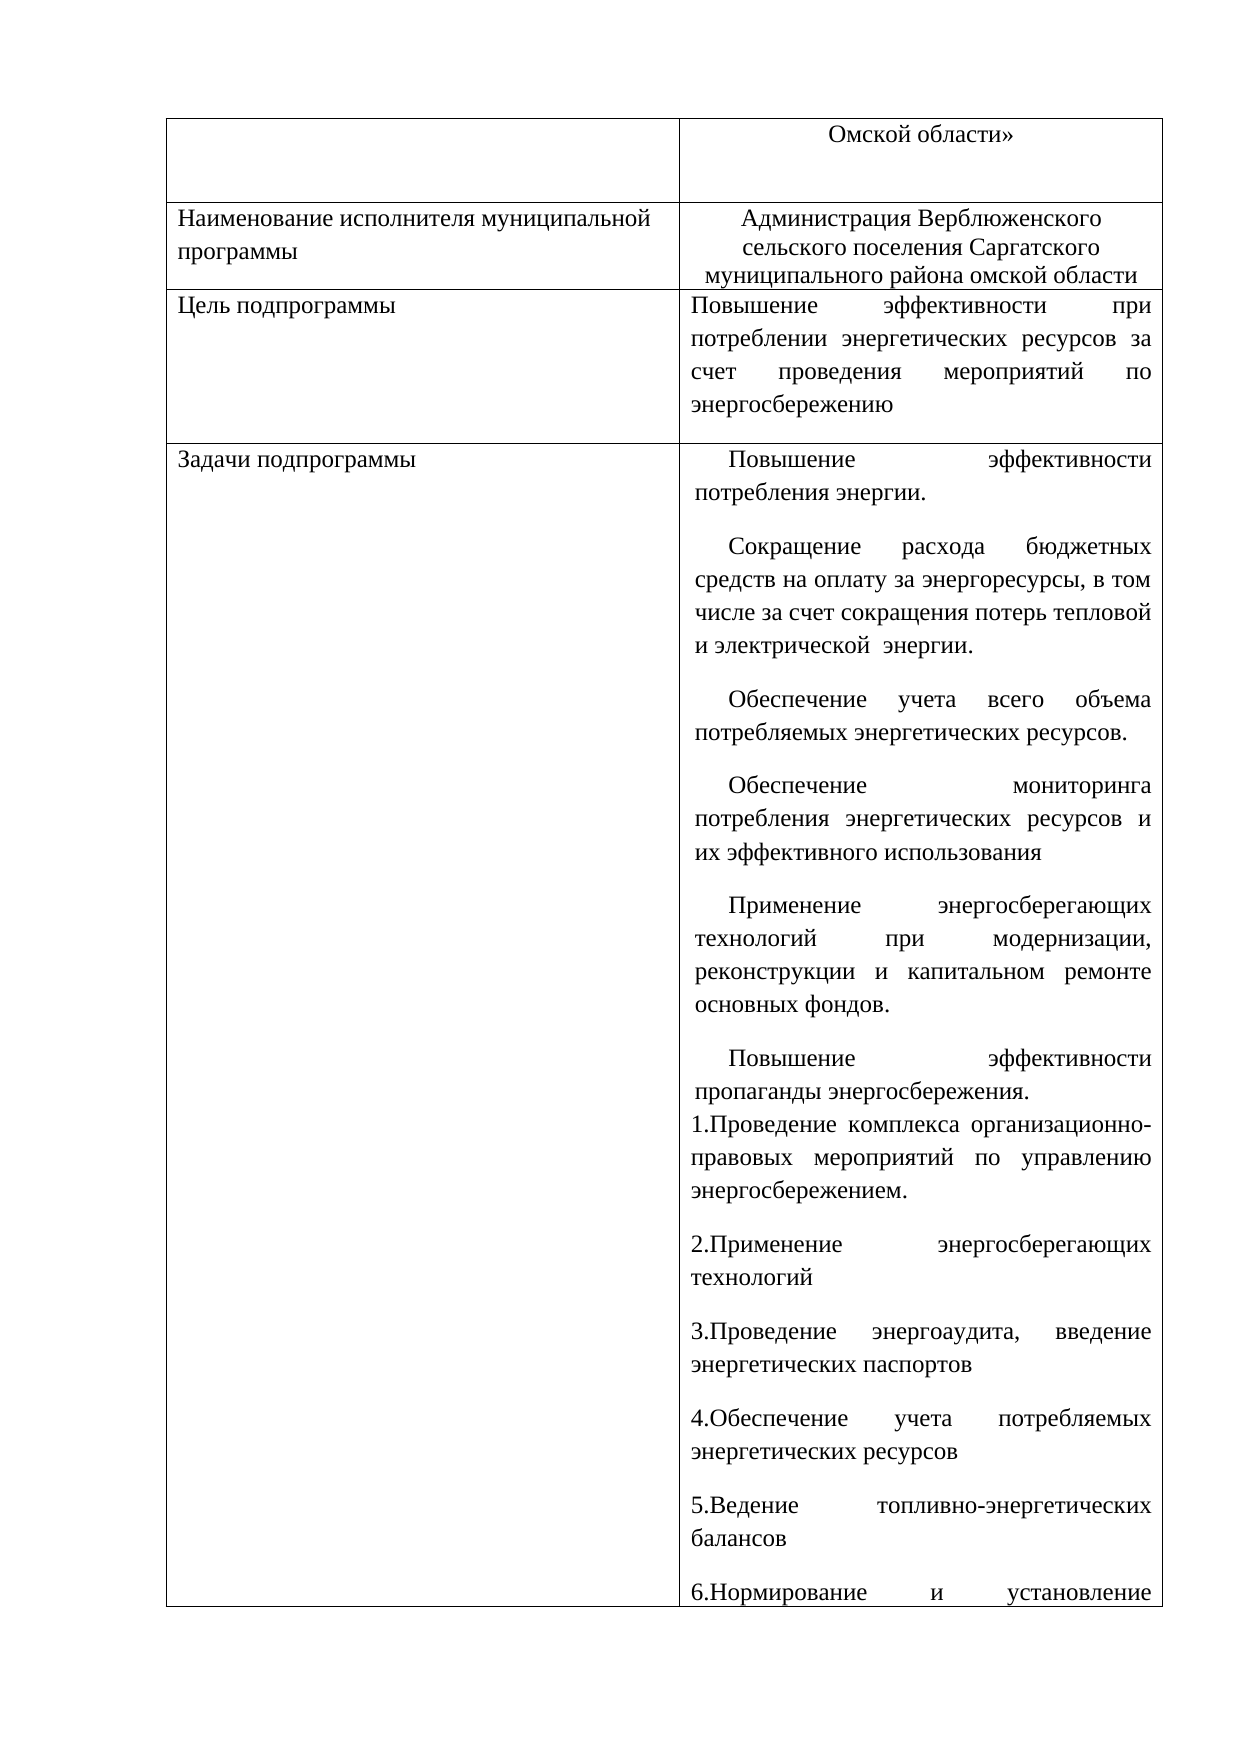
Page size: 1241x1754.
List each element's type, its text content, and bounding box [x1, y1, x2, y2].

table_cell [680, 119, 1162, 202]
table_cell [680, 444, 1162, 1606]
table_cell Задачи подпрограммы [167, 444, 679, 1606]
table_cell Администрация Верблюженского сельского поселения Саргатского муниципального района омской области [680, 203, 1162, 289]
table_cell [167, 119, 679, 202]
table_cell Повышение эффективности при потреблении энергетических ресурсов за счет проведения мероприятий по энергосбережению [680, 290, 1162, 443]
table_cell Цель подпрограммы [167, 290, 679, 443]
table_cell Наименование исполнителя муниципальной программы [167, 203, 679, 289]
